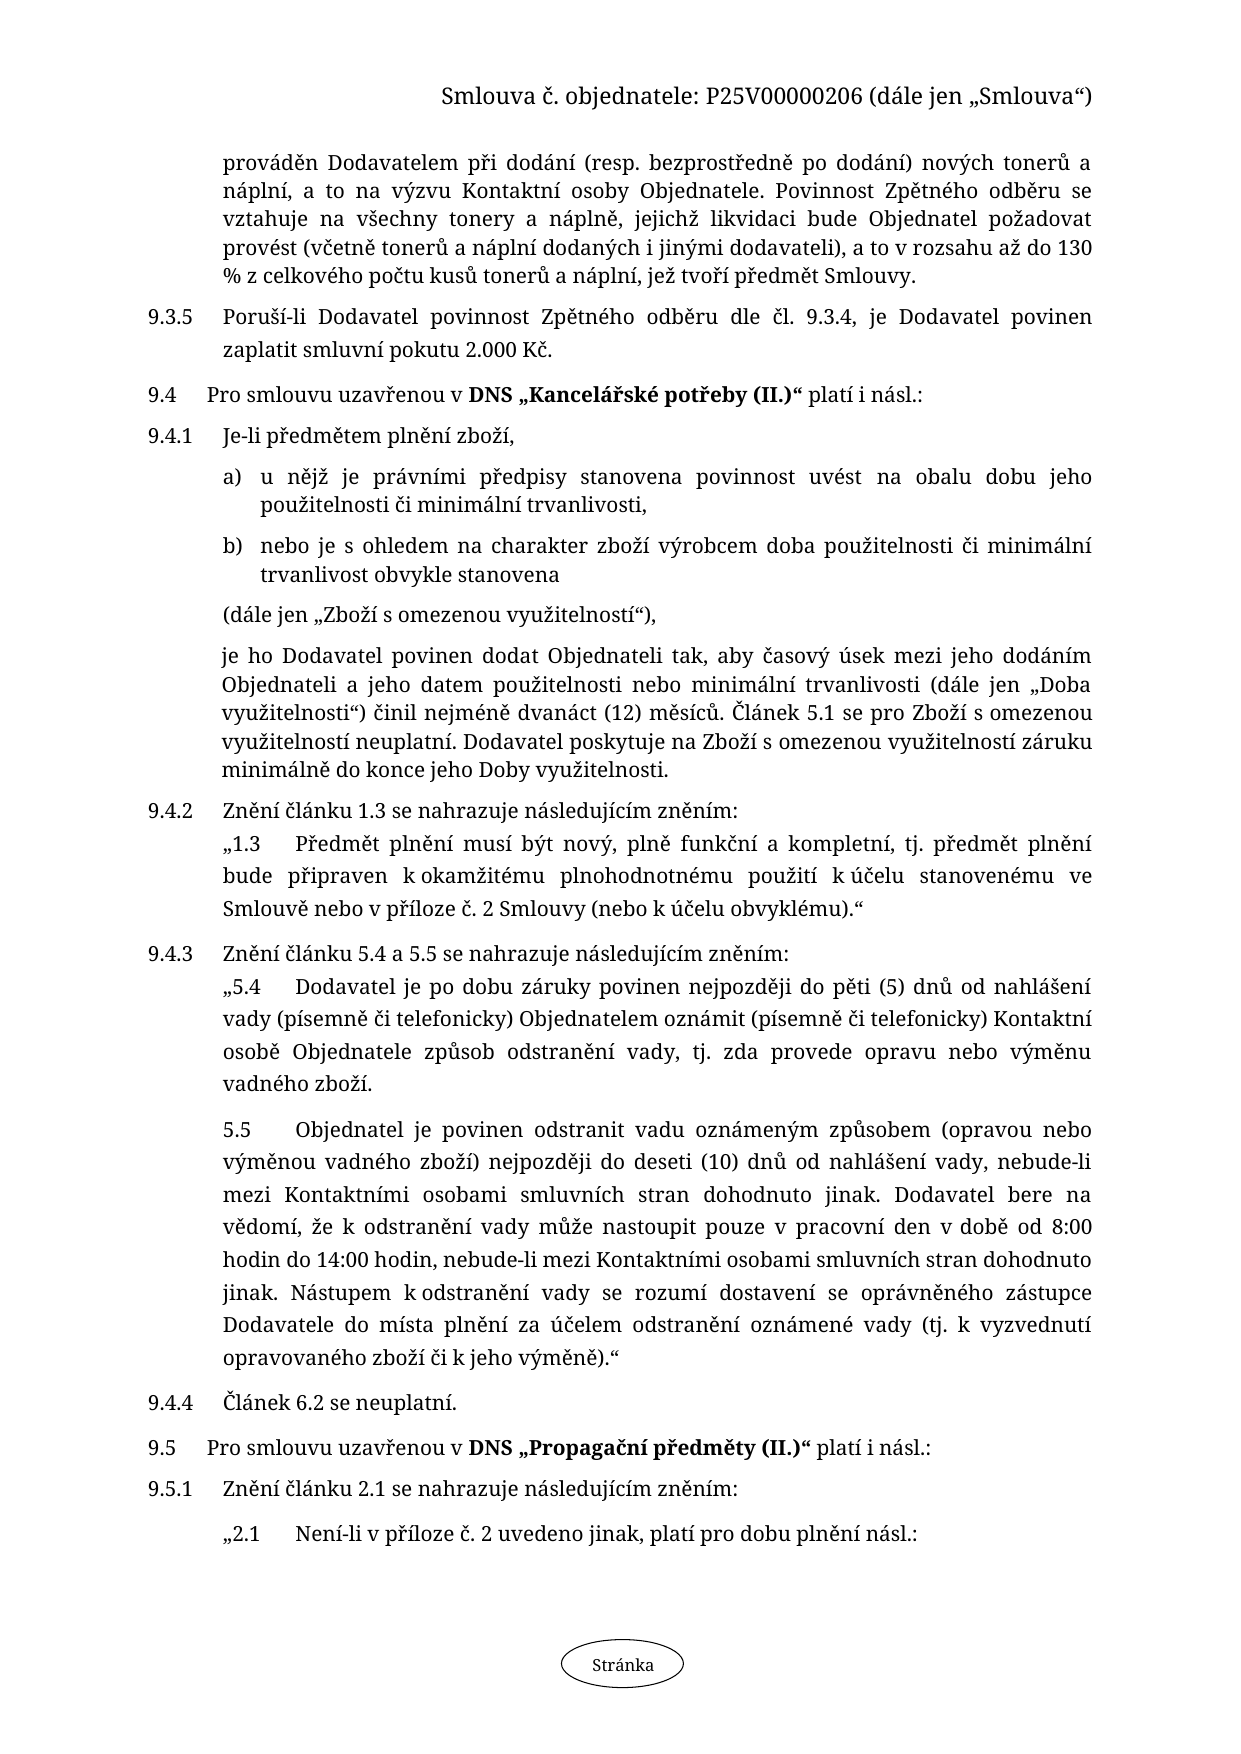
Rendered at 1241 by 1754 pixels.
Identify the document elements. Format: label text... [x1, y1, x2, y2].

list „1.3 Předmět plnění musí být nový, plně funkční a kompletní, tj. předmět plnění bude připraven k okamžitému plnohodnotnému použití k účelu stanovenému ve Smlouvě nebo v příloze č. 2 Smlouvy (nebo k účelu obvyklému).“ [223, 829, 1093, 922]
list Článek 6.2 se neuplatní. [148, 1388, 1093, 1416]
list Je-li předmětem plnění zboží, [148, 421, 1093, 449]
list u nějž je právními předpisy stanovena povinnost uvést na obalu dobu jeho použitelnosti či minimální trvanlivosti, [223, 462, 1093, 519]
list „5.4 Dodavatel je po dobu záruky povinen nejpozději do pěti (5) dnů od nahlášení vady (písemně či telefonicky) Objednatelem oznámit (písemně či telefonicky) Kontaktní osobě Objednatele způsob odstranění vady, tj. zda provede opravu nebo výměnu vadného zboží. [223, 972, 1093, 1098]
list Poruší-li Dodavatel povinnost Zpětného odběru dle čl. 9.3.4, je Dodavatel povinen zaplatit smluvní pokutu 2.000 Kč. [148, 302, 1093, 363]
list nebo je s ohledem na charakter zboží výrobcem doba použitelnosti či minimální trvanlivost obvykle stanovena [223, 531, 1093, 588]
list Pro smlouvu uzavřenou v DNS „Kancelářské potřeby (II.)“ platí i násl.: [148, 380, 1093, 408]
list Znění článku 2.1 se nahrazuje následujícím zněním: [148, 1474, 1093, 1502]
text (dále jen „Zboží s omezenou využitelností“), [223, 601, 1093, 629]
list Znění článku 5.4 a 5.5 se nahrazuje následujícím zněním: [148, 939, 1093, 968]
list „2.1 Není-li v příloze č. 2 uvedeno jinak, platí pro dobu plnění násl.: [223, 1519, 1093, 1548]
list Pro smlouvu uzavřenou v DNS „Propagační předměty (II.)“ platí i násl.: [148, 1433, 1093, 1462]
list 5.5 Objednatel je povinen odstranit vadu oznámeným způsobem (opravou nebo výměnou vadného zboží) nejpozději do deseti (10) dnů od nahlášení vady, nebude-li mezi Kontaktními osobami smluvních stran dohodnuto jinak. Dodavatel bere na vědomí, že k odstranění vady může nastoupit pouze v pracovní den v době od 8:00 hodin do 14:00 hodin, nebude-li mezi Kontaktními osobami smluvních stran dohodnuto jinak. Nástupem k odstranění vady se rozumí dostavení se oprávněného zástupce Dodavatele do místa plnění za účelem odstranění oznámené vady (tj. k vyzvednutí opravovaného zboží či k jeho výměně).“ [223, 1115, 1093, 1371]
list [148, 148, 1093, 290]
list Znění článku 1.3 se nahrazuje následujícím zněním: [148, 796, 1093, 825]
text je ho Dodavatel povinen dodat Objednateli tak, aby časový úsek mezi jeho dodáním Objednateli a jeho datem použitelnosti nebo minimální trvanlivosti (dále jen „Doba využitelnosti“) činil nejméně dvanáct (12) měsíců. Článek 5.1 se pro Zboží s omezenou využitelností neuplatní. Dodavatel poskytuje na Zboží s omezenou využitelností záruku minimálně do konce jeho Doby využitelnosti. [221, 642, 1093, 784]
